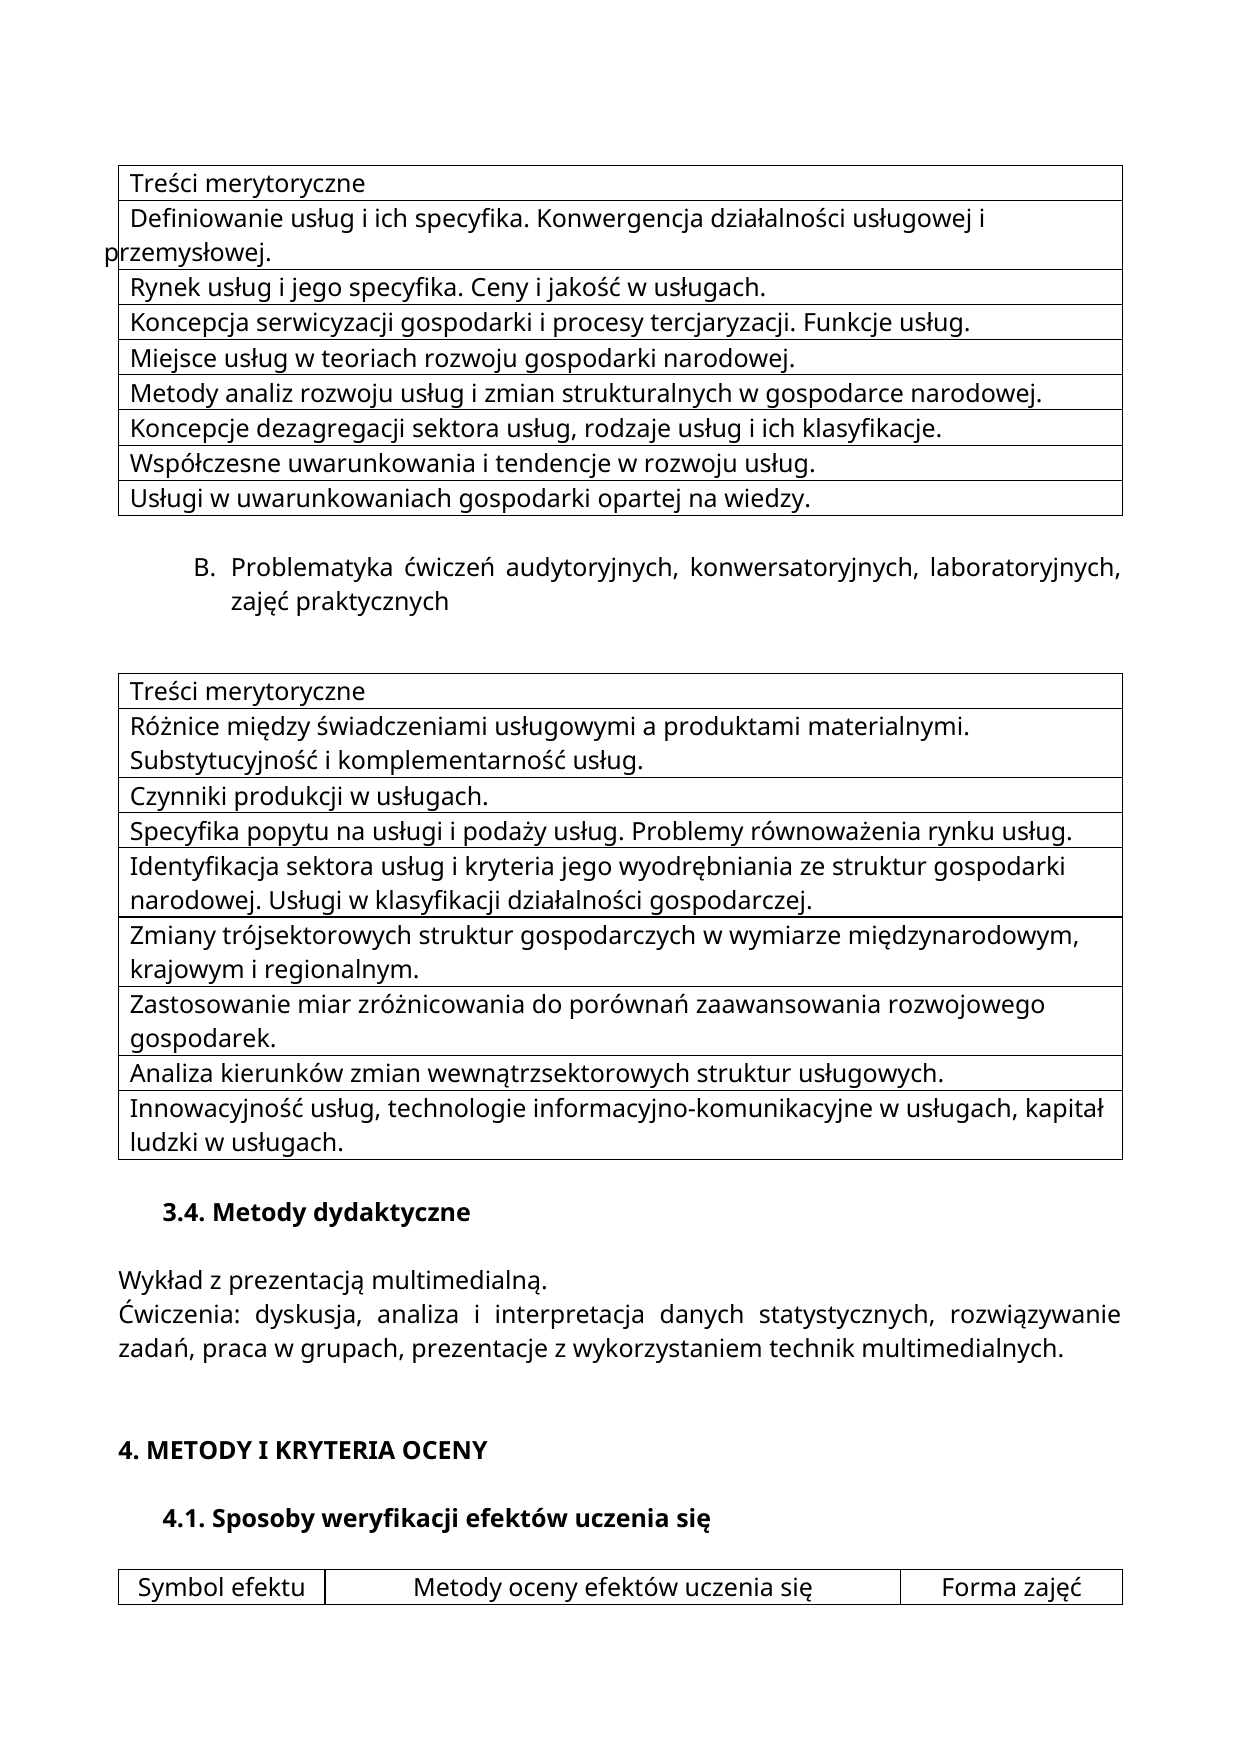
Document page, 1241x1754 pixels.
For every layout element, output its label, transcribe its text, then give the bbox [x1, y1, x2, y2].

table_cell Rynek usług i jego specyfika. Ceny i jakość w usługach. [119, 270, 1122, 304]
table_cell Miejsce usług w teoriach rozwoju gospodarki narodowej. [119, 340, 1122, 374]
text Ćwiczenia: dyskusja, analiza i interpretacja danych statystycznych, rozwiązywanie zadań, praca w grupach, prezentacje z wykorzystaniem technik multimedialnych. [118, 1296, 1122, 1364]
table_cell Koncepcje dezagregacji sektora usług, rodzaje usług i ich klasyfikacje. [119, 410, 1122, 444]
text 4.1. Sposoby weryfikacji efektów uczenia się [162, 1501, 1122, 1535]
table_cell Zastosowanie miar zróżnicowania do porównań zaawansowania rozwojowego gospodarek. [119, 987, 1122, 1055]
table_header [326, 1570, 900, 1604]
table_cell Współczesne uwarunkowania i tendencje w rozwoju usług. [119, 446, 1122, 479]
table_cell Innowacyjność usług, technologie informacyjno-komunikacyjne w usługach, kapitał ludzki w usługach. [119, 1091, 1122, 1159]
table_header Treści merytoryczne [119, 674, 1122, 708]
table_cell Specyfika popytu na usługi i podaży usług. Problemy równoważenia rynku usług. [119, 813, 1122, 847]
table_header Treści merytoryczne [119, 166, 1122, 200]
table_cell Definiowanie usług i ich specyfika. Konwergencja działalności usługowej i przemysłowej. [119, 201, 1122, 269]
table_cell Analiza kierunków zmian wewnątrzsektorowych struktur usługowych. [119, 1056, 1122, 1090]
text Wykład z prezentacją multimedialną. [118, 1262, 1122, 1296]
table_cell Identyfikacja sektora usług i kryteria jego wyodrębniania ze struktur gospodarki narodowej. Usługi w klasyfikacji działalności gospodarczej. [119, 848, 1122, 916]
table_cell Różnice między świadczeniami usługowymi a produktami materialnymi. Substytucyjność i komplementarność usług. [119, 709, 1122, 777]
table_cell Czynniki produkcji w usługach. [119, 778, 1122, 812]
table_header Symbol efektu [119, 1570, 324, 1604]
text 3.4. Metody dydaktyczne [162, 1194, 1122, 1228]
table_cell Metody analiz rozwoju usług i zmian strukturalnych w gospodarce narodowej. [119, 375, 1122, 409]
text 4. METODY I KRYTERIA OCENY [118, 1433, 1122, 1467]
list Problematyka ćwiczeń audytoryjnych, konwersatoryjnych, laboratoryjnych, zajęć praktycznych [193, 550, 1122, 618]
table_cell Koncepcja serwicyzacji gospodarki i procesy tercjaryzacji. Funkcje usług. [119, 305, 1122, 339]
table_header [901, 1570, 1122, 1604]
table_cell Usługi w uwarunkowaniach gospodarki opartej na wiedzy. [119, 481, 1122, 515]
table_cell Zmiany trójsektorowych struktur gospodarczych w wymiarze międzynarodowym, krajowym i regionalnym. [119, 918, 1122, 986]
